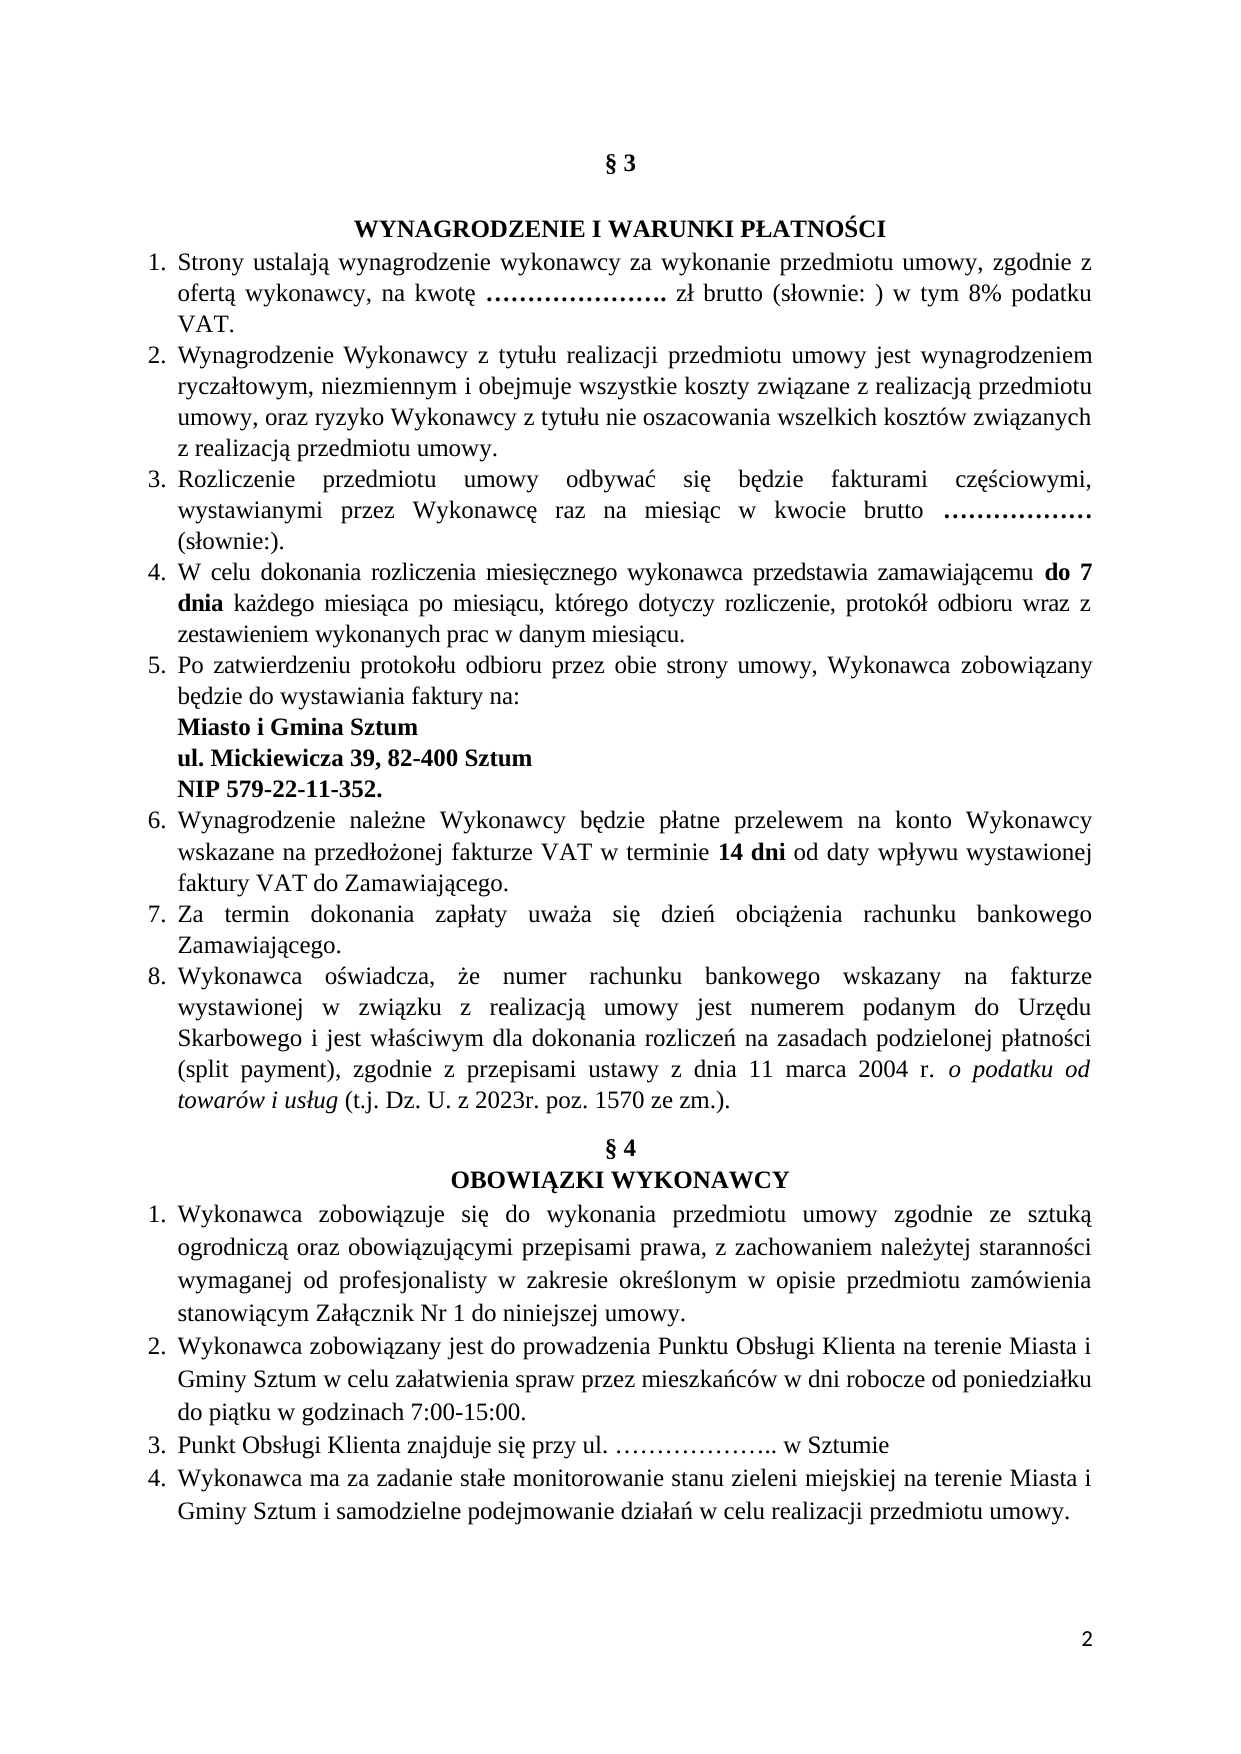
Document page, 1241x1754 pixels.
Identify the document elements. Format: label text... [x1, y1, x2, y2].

list Wykonawca oświadcza, że numer rachunku bankowego wskazany na fakturze wystawionej w związku z realizacją umowy jest numerem podanym do Urzędu Skarbowego i jest właściwym dla dokonania rozliczeń na zasadach podzielonej płatności (split payment), zgodnie z przepisami ustawy z dnia 11 marca 2004 r. o podatku od towarów i usług (t.j. Dz. U. z 2023r. poz. 1570 ze zm.). [148, 961, 1093, 1114]
list Miasto i Gmina Sztum [177, 712, 1093, 741]
list ul. Mickiewicza 39, 82-400 Sztum [177, 743, 1093, 772]
list Za termin dokonania zapłaty uważa się dzień obciążenia rachunku bankowego Zamawiającego. [148, 899, 1093, 958]
list Po zatwierdzeniu protokołu odbioru przez obie strony umowy, Wykonawca zobowiązany będzie do wystawiania faktury na: [148, 650, 1093, 710]
list Wykonawca zobowiązany jest do prowadzenia Punktu Obsługi Klienta na terenie Miasta i Gminy Sztum w celu załatwienia spraw przez mieszkańców w dni robocze od poniedziałku do piątku w godzinach 7:00-15:00. [148, 1331, 1093, 1426]
list Wykonawca ma za zadanie stałe monitorowanie stanu zieleni miejskiej na terenie Miasta i Gminy Sztum i samodzielne podejmowanie działań w celu realizacji przedmiotu umowy. [148, 1463, 1093, 1524]
list Wynagrodzenie należne Wykonawcy będzie płatne przelewem na konto Wykonawcy wskazane na przedłożonej fakturze VAT w terminie 14 dni od daty wpływu wystawionej faktury VAT do Zamawiającego. [148, 806, 1093, 896]
list NIP 579-22-11-352. [177, 774, 1093, 803]
text WYNAGRODZENIE I WARUNKI PŁATNOŚCI [148, 214, 1093, 242]
list Strony ustalają wynagrodzenie wykonawcy za wykonanie przedmiotu umowy, zgodnie z ofertą wykonawcy, na kwotę …………………. zł brutto (słownie: ) w tym 8% podatku VAT. [148, 247, 1093, 338]
list Wykonawca zobowiązuje się do wykonania przedmiotu umowy zgodnie ze sztuką ogrodniczą oraz obowiązującymi przepisami prawa, z zachowaniem należytej staranności wymaganej od profesjonalisty w zakresie określonym w opisie przedmiotu zamówienia stanowiącym Załącznik Nr 1 do niniejszej umowy. [148, 1199, 1093, 1326]
list Rozliczenie przedmiotu umowy odbywać się będzie fakturami częściowymi, wystawianymi przez Wykonawcę raz na miesiąc w kwocie brutto ……………… (słownie:). [148, 464, 1093, 555]
list W celu dokonania rozliczenia miesięcznego wykonawca przedstawia zamawiającemu do 7 dnia każdego miesiąca po miesiącu, którego dotyczy rozliczenie, protokół odbioru wraz z zestawieniem wykonanych prac w danym miesiącu. [148, 557, 1093, 648]
list Punkt Obsługi Klienta znajduje się przy ul. ……………….. w Sztumie [148, 1430, 1093, 1458]
list Wynagrodzenie Wykonawcy z tytułu realizacji przedmiotu umowy jest wynagrodzeniem ryczałtowym, niezmiennym i obejmuje wszystkie koszty związane z realizacją przedmiotu umowy, oraz ryzyko Wykonawcy z tytułu nie oszacowania wszelkich kosztów związanych z realizacją przedmiotu umowy. [148, 340, 1093, 462]
text OBOWIĄZKI WYKONAWCY [148, 1166, 1093, 1194]
text § 3 [148, 148, 1093, 176]
text § 4 [148, 1133, 1093, 1161]
